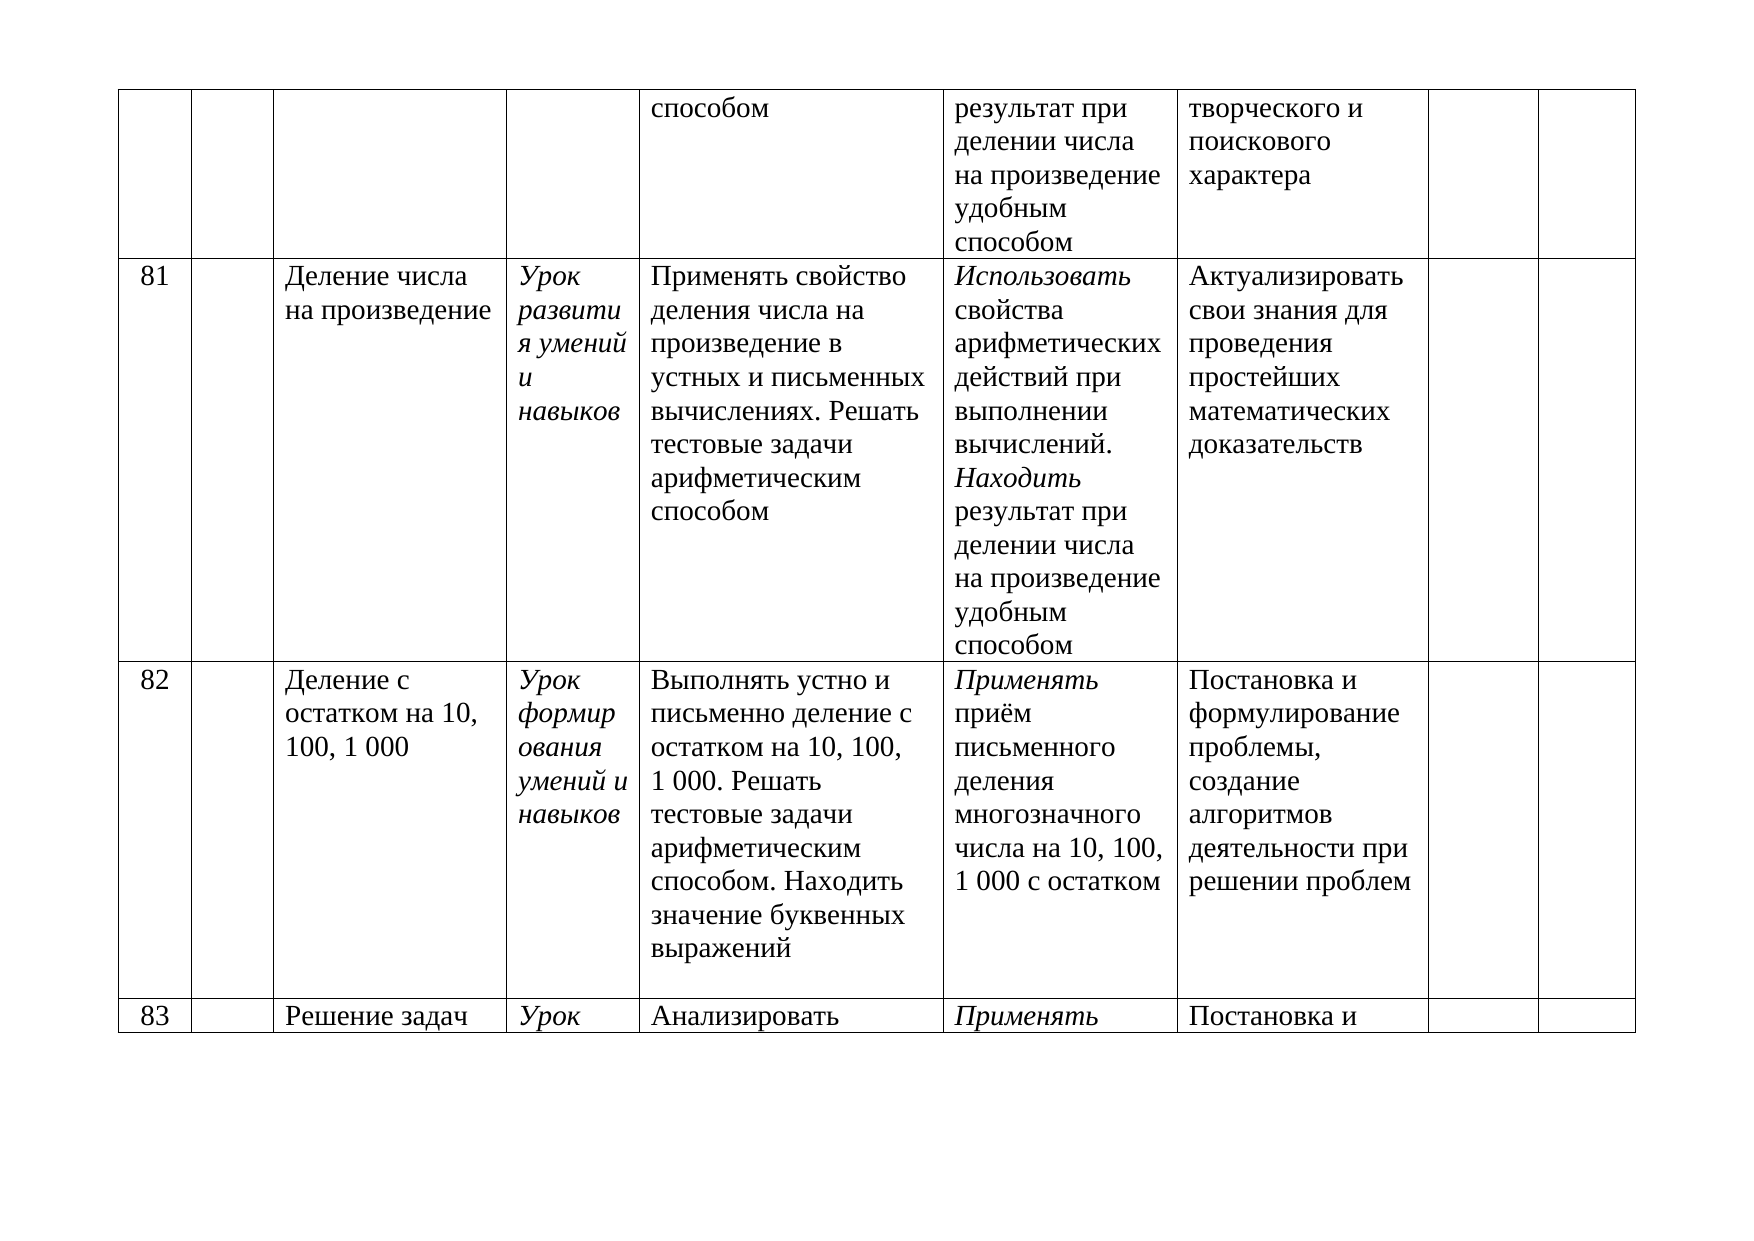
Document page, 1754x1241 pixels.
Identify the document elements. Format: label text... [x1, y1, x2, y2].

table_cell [640, 999, 943, 1032]
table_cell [1178, 90, 1428, 257]
table_cell [1539, 259, 1635, 661]
table_cell Урок развития умений и навыков [507, 259, 639, 661]
table_cell [1429, 999, 1538, 1032]
table_cell Урок формирования умений и навыков [507, 662, 639, 997]
table_cell [192, 90, 273, 257]
table_cell 81 [119, 259, 191, 661]
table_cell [640, 90, 943, 257]
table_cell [507, 90, 639, 257]
table_cell [192, 259, 273, 661]
table_cell Выполнять устно и письменно деление с остатком на 10, 100, 1 000. Решать тестовые задачи арифметическим способом. Находить значение буквенных выражений [640, 662, 943, 997]
table_cell [1429, 662, 1538, 997]
table_cell [1539, 999, 1635, 1032]
table_cell [1539, 662, 1635, 997]
table_cell Решение задач [274, 999, 506, 1032]
table_cell 83 [119, 999, 191, 1032]
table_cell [944, 90, 1177, 257]
table_cell Деление с остатком на 10, 100, 1 000 [274, 662, 506, 997]
table_cell [192, 999, 273, 1032]
table_cell Использовать свойства арифметических действий при выполнении вычислений. Находить результат при делении числа на произведение удобным способом [944, 259, 1177, 661]
table_cell Постановка и формулирование проблемы, создание алгоритмов деятельности при решении проблем [1178, 662, 1428, 997]
table_cell Актуализировать свои знания для проведения простейших математических доказательств [1178, 259, 1428, 661]
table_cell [274, 90, 506, 257]
table_cell [1429, 90, 1538, 257]
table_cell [1178, 999, 1428, 1032]
table_cell Деление числа на произведение [274, 259, 506, 661]
table_cell Применять приём письменного деления многозначного числа на 10, 100, 1 000 с остатком [944, 662, 1177, 997]
table_cell [1539, 90, 1635, 257]
table_cell [192, 662, 273, 997]
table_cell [507, 999, 639, 1032]
table_cell Применять свойство деления числа на произведение в устных и письменных вычислениях. Решать тестовые задачи арифметическим способом [640, 259, 943, 661]
table_cell 80 [119, 90, 191, 257]
table_cell [1429, 259, 1538, 661]
table_cell 82 [119, 662, 191, 997]
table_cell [944, 999, 1177, 1032]
